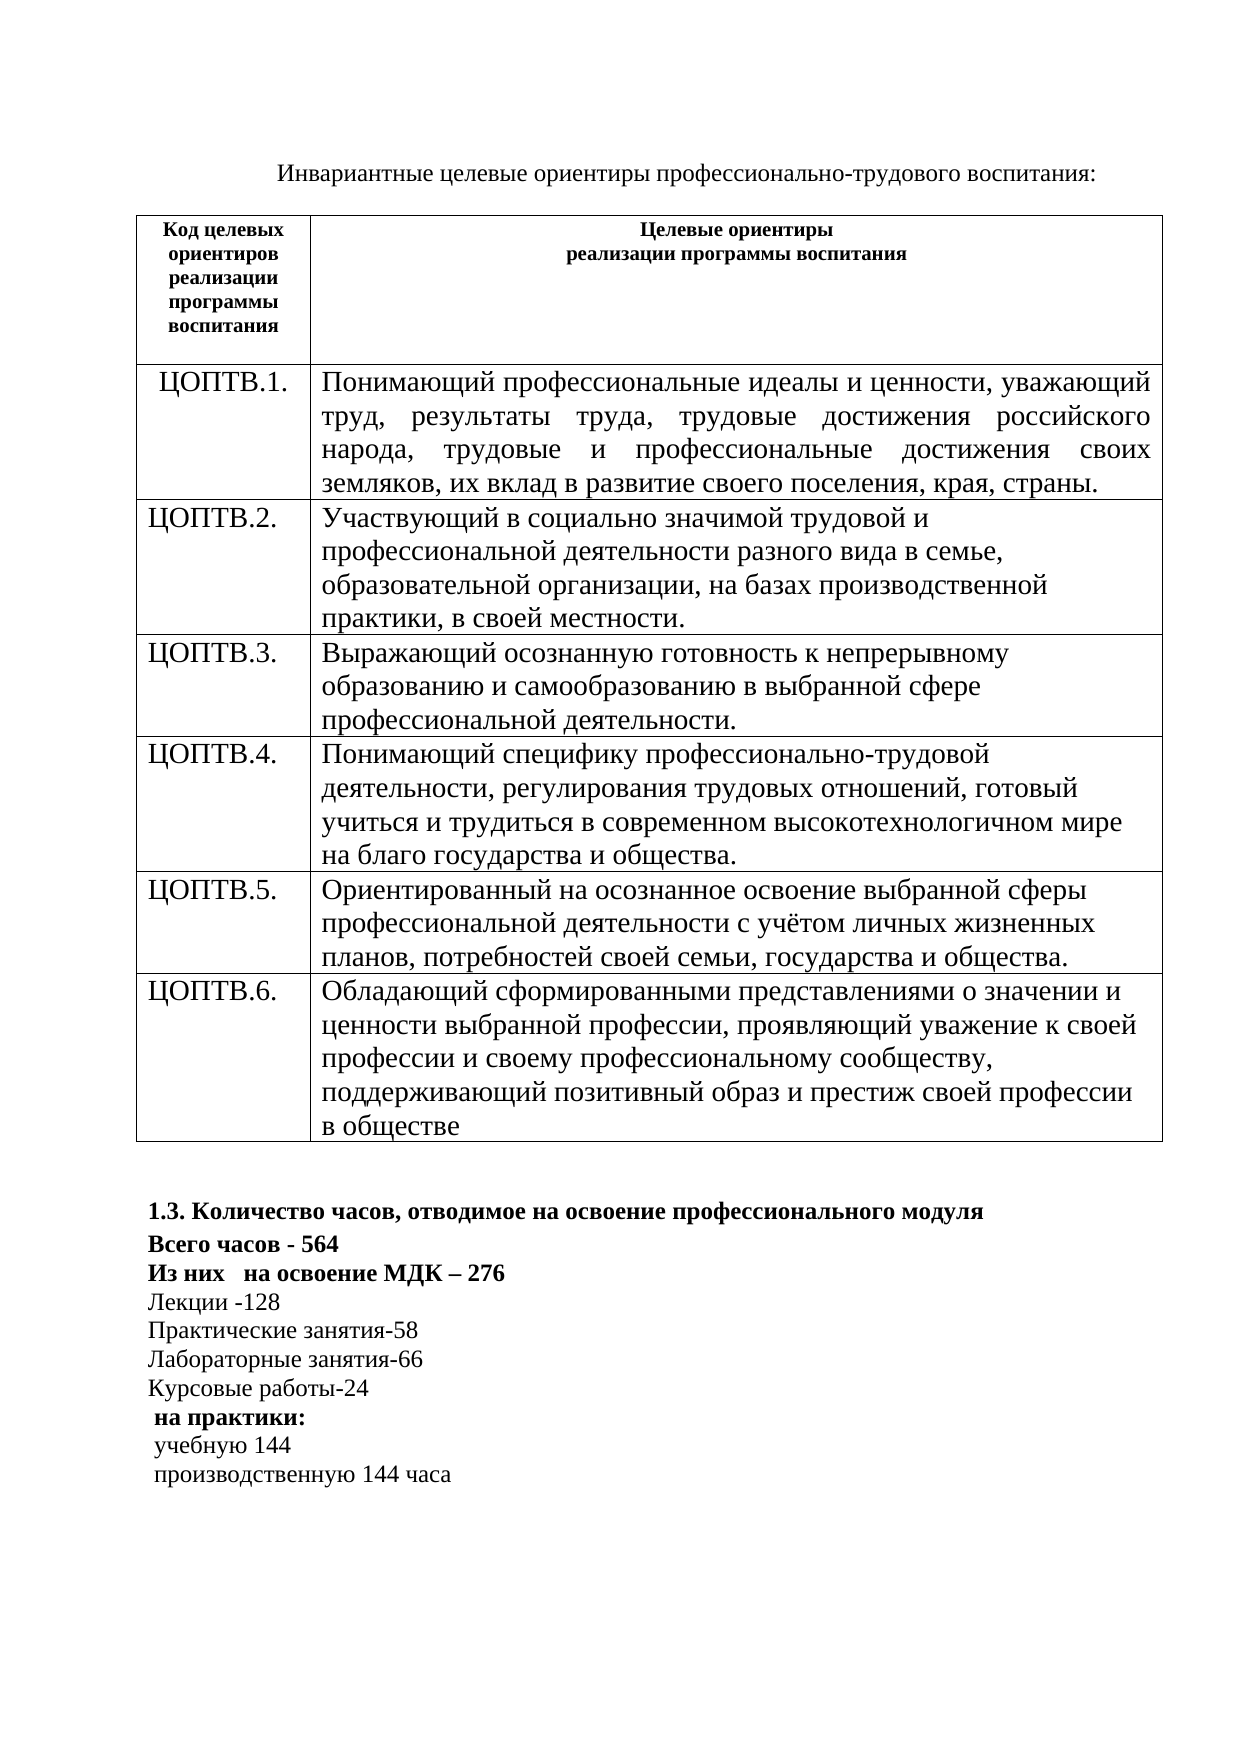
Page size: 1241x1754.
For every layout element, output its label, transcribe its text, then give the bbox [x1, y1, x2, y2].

table_cell Понимающий профессиональные идеалы и ценности, уважающий труд, результаты труда, трудовые достижения российского народа, трудовые и профессиональные достижения своих земляков, их вклад в развитие своего поселения, края, страны. [311, 365, 1162, 499]
text производственную 144 часа [148, 1459, 1152, 1488]
table_header Целевые ориентиры реализации программы воспитания [311, 216, 1162, 363]
text Практические занятия-58 [148, 1315, 1152, 1344]
text Из них на освоение МДК – 276 [148, 1258, 1152, 1287]
text Лабораторные занятия-66 [148, 1344, 1152, 1373]
table_cell Обладающий сформированными представлениями о значении и ценности выбранной профессии, проявляющий уважение к своей профессии и своему профессиональному сообществу, поддерживающий позитивный образ и престиж своей профессии в обществе [311, 974, 1162, 1141]
text Инвариантные целевые ориентиры профессионально-трудового воспитания: [148, 158, 1152, 187]
table_cell ЦОПТВ.2. [137, 500, 310, 634]
text Всего часов - 564 [148, 1229, 1152, 1258]
table_cell ЦОПТВ.3. [137, 635, 310, 736]
table_cell ЦОПТВ.4. [137, 737, 310, 871]
table_cell Ориентированный на осознанное освоение выбранной сферы профессиональной деятельности с учётом личных жизненных планов, потребностей своей семьи, государства и общества. [311, 872, 1162, 972]
table_cell ЦОПТВ.5. [137, 872, 310, 972]
table_cell Участвующий в социально значимой трудовой и профессиональной деятельности разного вида в семье, образовательной организации, на базах производственной практики, в своей местности. [311, 500, 1162, 634]
text Курсовые работы-24 [148, 1373, 1152, 1402]
text 1.3. Количество часов, отводимое на освоение профессионального модуля [148, 1196, 1152, 1225]
text на практики: [148, 1402, 1152, 1430]
table_header Код целевых ориентиров реализации программы воспитания [137, 216, 310, 363]
text Лекции -128 [148, 1287, 1152, 1315]
table_cell ЦОПТВ.6. [137, 974, 310, 1141]
table_cell Выражающий осознанную готовность к непрерывному образованию и самообразованию в выбранной сфере профессиональной деятельности. [311, 635, 1162, 736]
table_cell ЦОПТВ.1. [137, 365, 310, 499]
text учебную 144 [148, 1430, 1152, 1459]
table_cell Понимающий специфику профессионально-трудовой деятельности, регулирования трудовых отношений, готовый учиться и трудиться в современном высокотехнологичном мире на благо государства и общества. [311, 737, 1162, 871]
